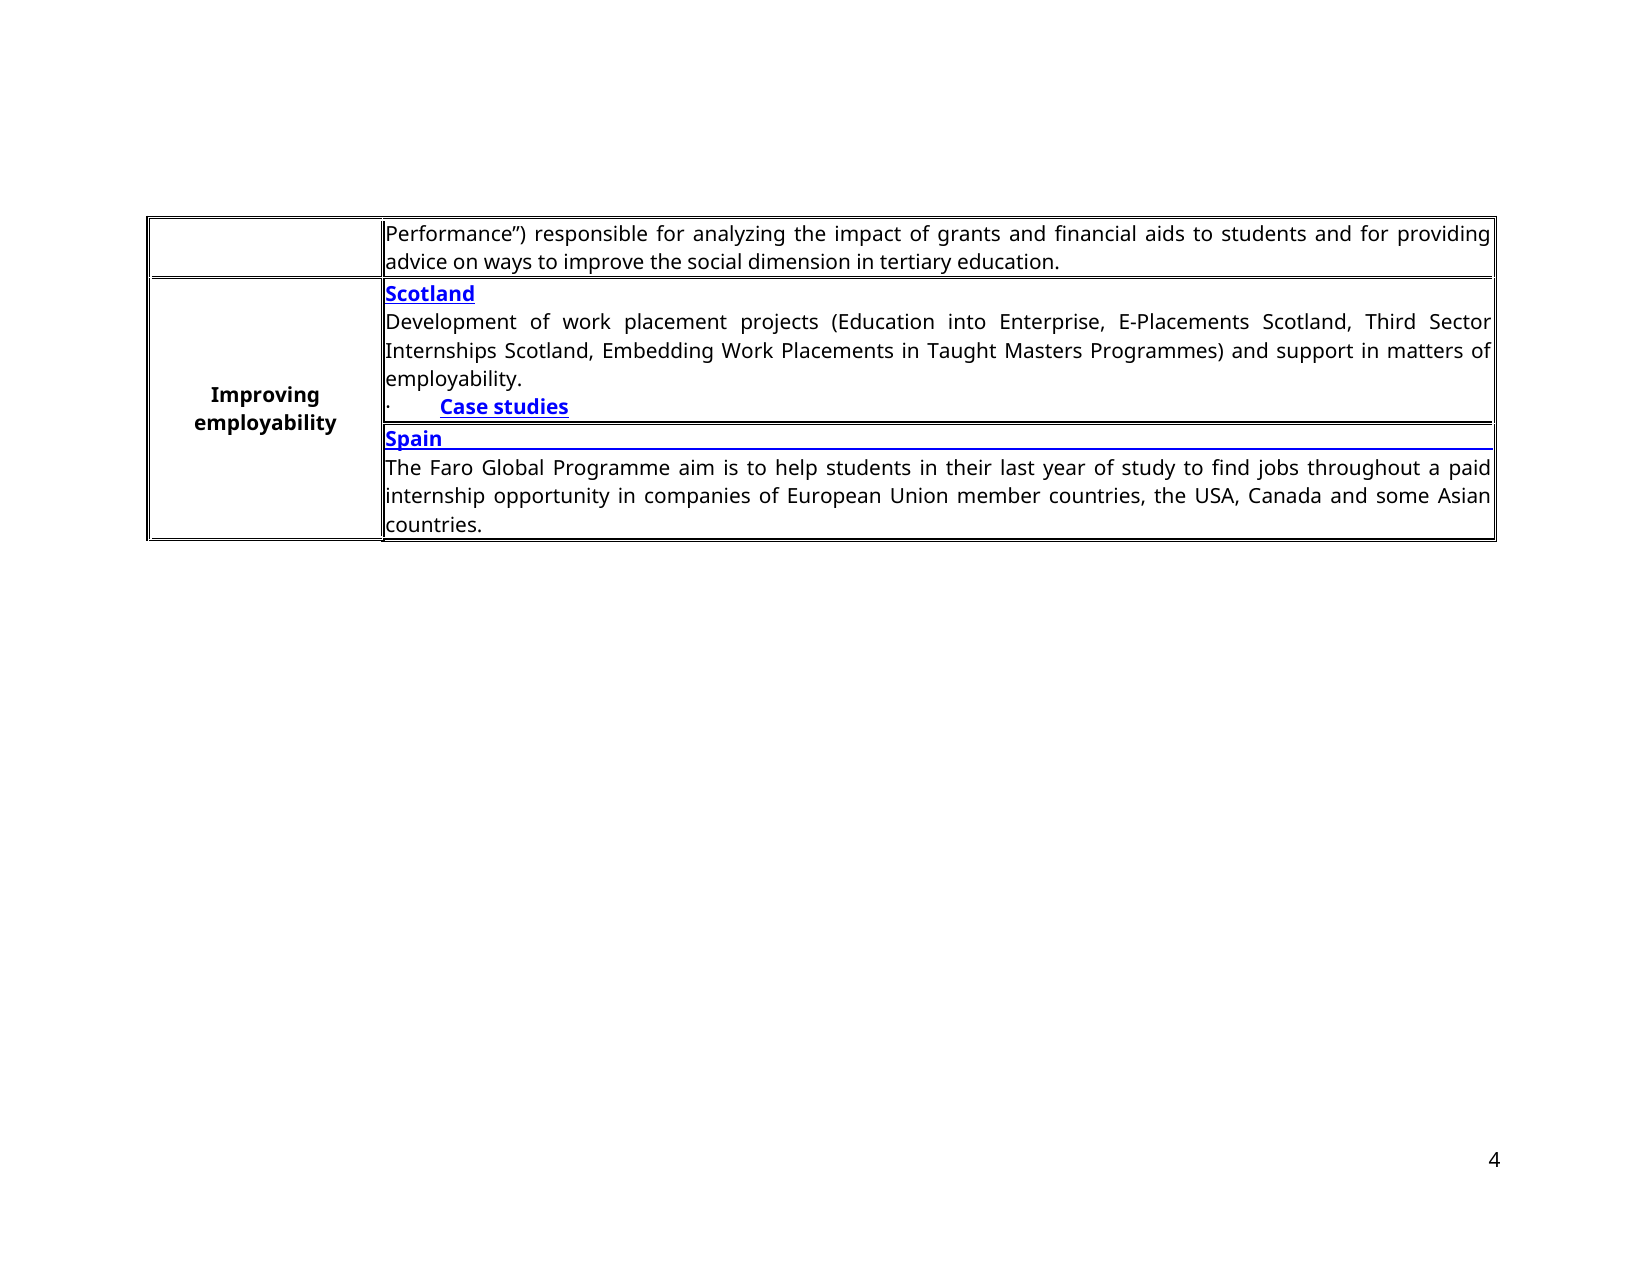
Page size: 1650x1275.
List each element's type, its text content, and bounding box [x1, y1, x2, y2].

table_cell Scotland Development of work placement projects (Education into Enterprise, E-Placements Scotland, Third Sector Internships Scotland, Embedding Work Placements in Taught Masters Programmes) and support in matters of employability. · Case studies [383, 276, 1495, 421]
table_cell Spain The Faro Global Programme aim is to help students in their last year of study to find jobs throughout a paid internship opportunity in companies of European Union member countries, the USA, Canada and some Asian countries. [383, 421, 1494, 538]
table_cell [383, 219, 1494, 276]
table_cell Improving employability [148, 276, 383, 538]
